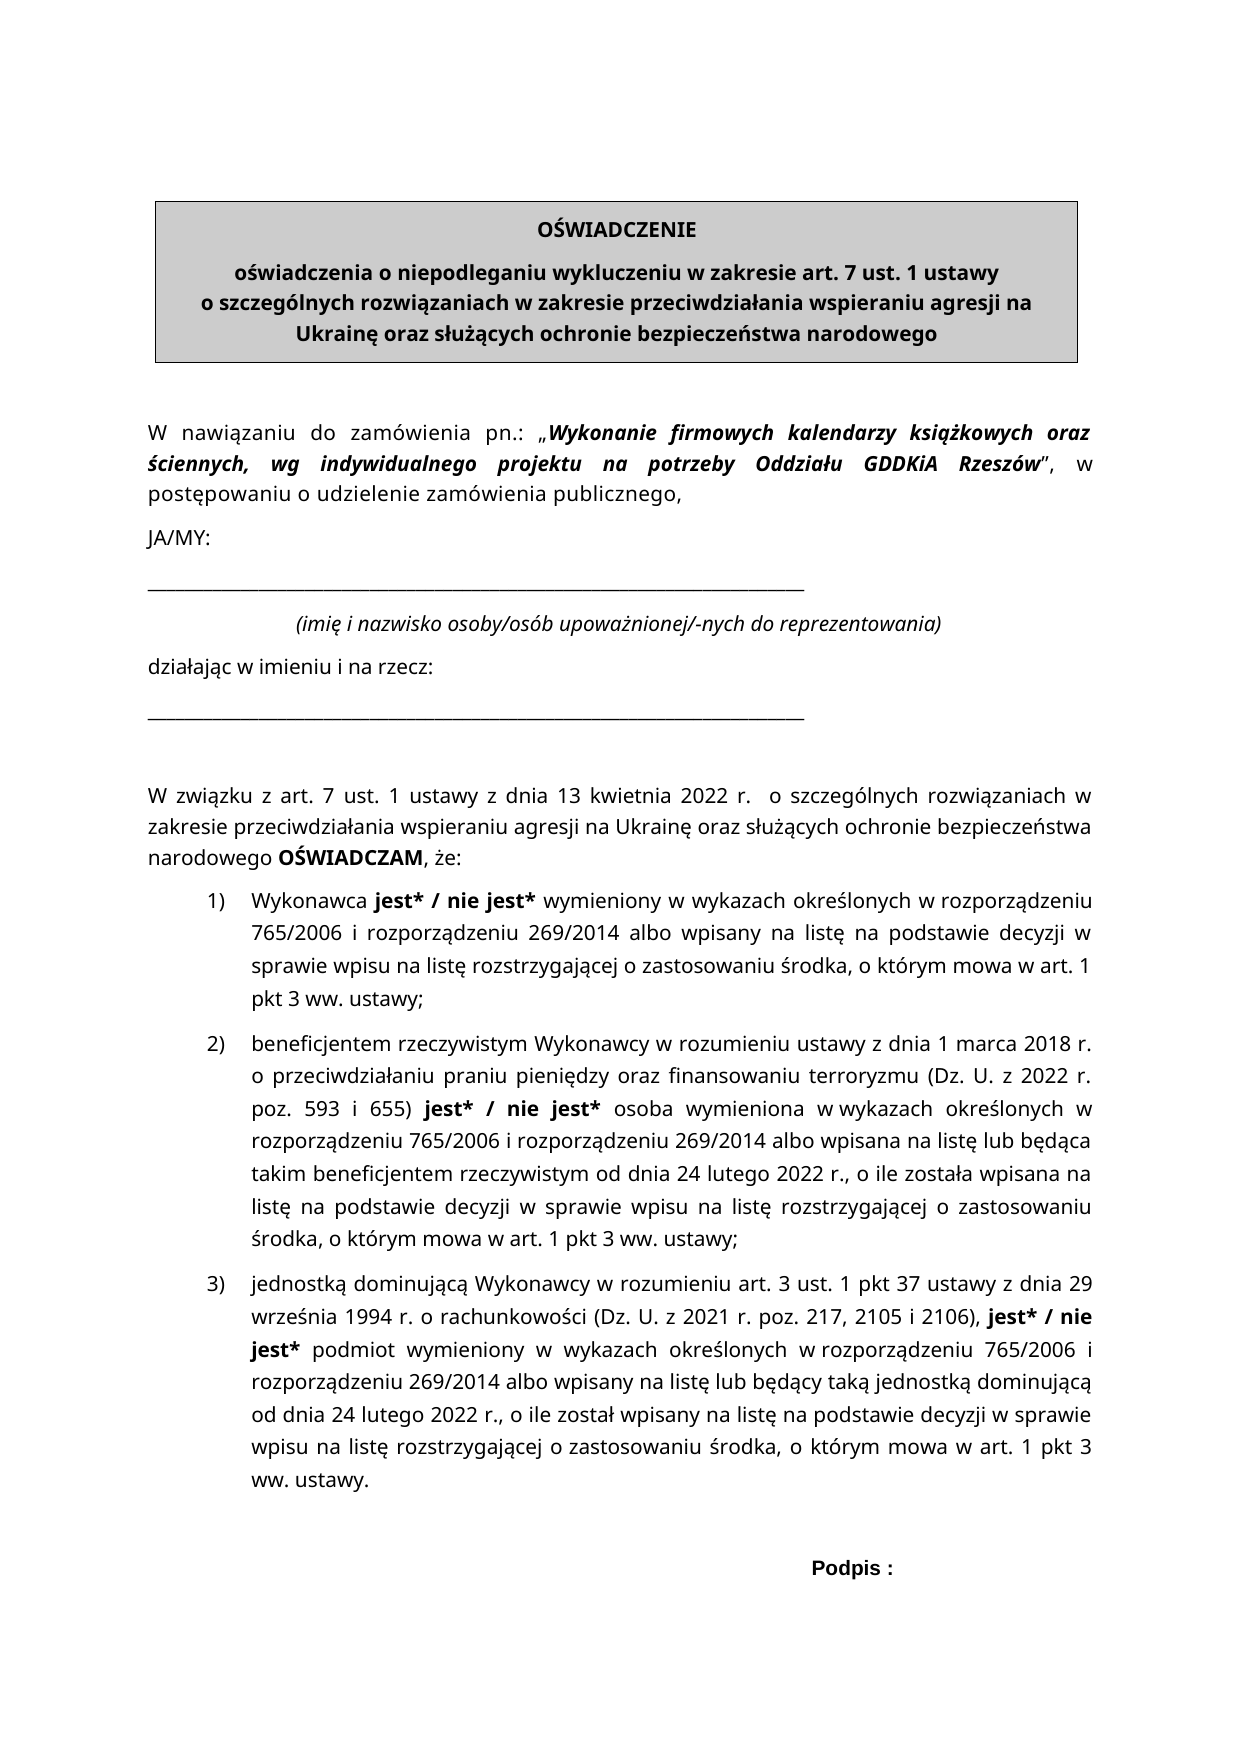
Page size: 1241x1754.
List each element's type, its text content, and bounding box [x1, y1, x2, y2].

text (imię i nazwisko osoby/osób upoważnionej/-nych do reprezentowania) [148, 609, 1093, 637]
list 3) jednostką dominującą Wykonawcy w rozumieniu art. 3 ust. 1 pkt 37 ustawy z dnia 29 września 1994 r. o rachunkowości (Dz. U. z 2021 r. poz. 217, 2105 i 2106), jest* / nie jest* podmiot wymieniony w wykazach określonych w rozporządzeniu 765/2006 i rozporządzeniu 269/2014 albo wpisany na listę lub będący taką jednostką dominującą od dnia 24 lutego 2022 r., o ile został wpisany na listę na podstawie decyzji w sprawie wpisu na listę rozstrzygającej o zastosowaniu środka, o którym mowa w art. 1 pkt 3 ww. ustawy. [207, 1269, 1093, 1493]
text JA/MY: [148, 523, 1093, 551]
text W związku z art. 7 ust. 1 ustawy z dnia 13 kwietnia 2022 r. o szczególnych rozwiązaniach w zakresie przeciwdziałania wspieraniu agresji na Ukrainę oraz służących ochronie bezpieczeństwa narodowego OŚWIADCZAM, że: [148, 781, 1093, 871]
text _______________________________________________________________________ [148, 566, 1093, 594]
list Podpis : [207, 1555, 1093, 1579]
text działając w imieniu i na rzecz: [148, 652, 1093, 681]
text W nawiązaniu do zamówienia pn.: „”, w postępowaniu o udzielenie zamówienia publicznego, [148, 418, 1093, 508]
list 2) beneficjentem rzeczywistym Wykonawcy w rozumieniu ustawy z dnia 1 marca 2018 r. o przeciwdziałaniu praniu pieniędzy oraz finansowaniu terroryzmu (Dz. U. z 2022 r. poz. 593 i 655) jest* / nie jest* osoba wymieniona w wykazach określonych w rozporządzeniu 765/2006 i rozporządzeniu 269/2014 albo wpisana na listę lub będąca takim beneficjentem rzeczywistym od dnia 24 lutego 2022 r., o ile została wpisana na listę na podstawie decyzji w sprawie wpisu na listę rozstrzygającej o zastosowaniu środka, o którym mowa w art. 1 pkt 3 ww. ustawy; [207, 1029, 1093, 1253]
text _______________________________________________________________________ [148, 695, 1093, 724]
table_header OŚWIADCZENIE oświadczenia o niepodleganiu wykluczeniu w zakresie art. 7 ust. 1 ustawy o szczególnych rozwiązaniach w zakresie przeciwdziałania wspieraniu agresji na Ukrainę oraz służących ochronie bezpieczeństwa narodowego [156, 202, 1077, 362]
list 1) Wykonawca jest* / nie jest* wymieniony w wykazach określonych w rozporządzeniu 765/2006 i rozporządzeniu 269/2014 albo wpisany na listę na podstawie decyzji w sprawie wpisu na listę rozstrzygającej o zastosowaniu środka, o którym mowa w art. 1 pkt 3 ww. ustawy; [207, 886, 1093, 1012]
